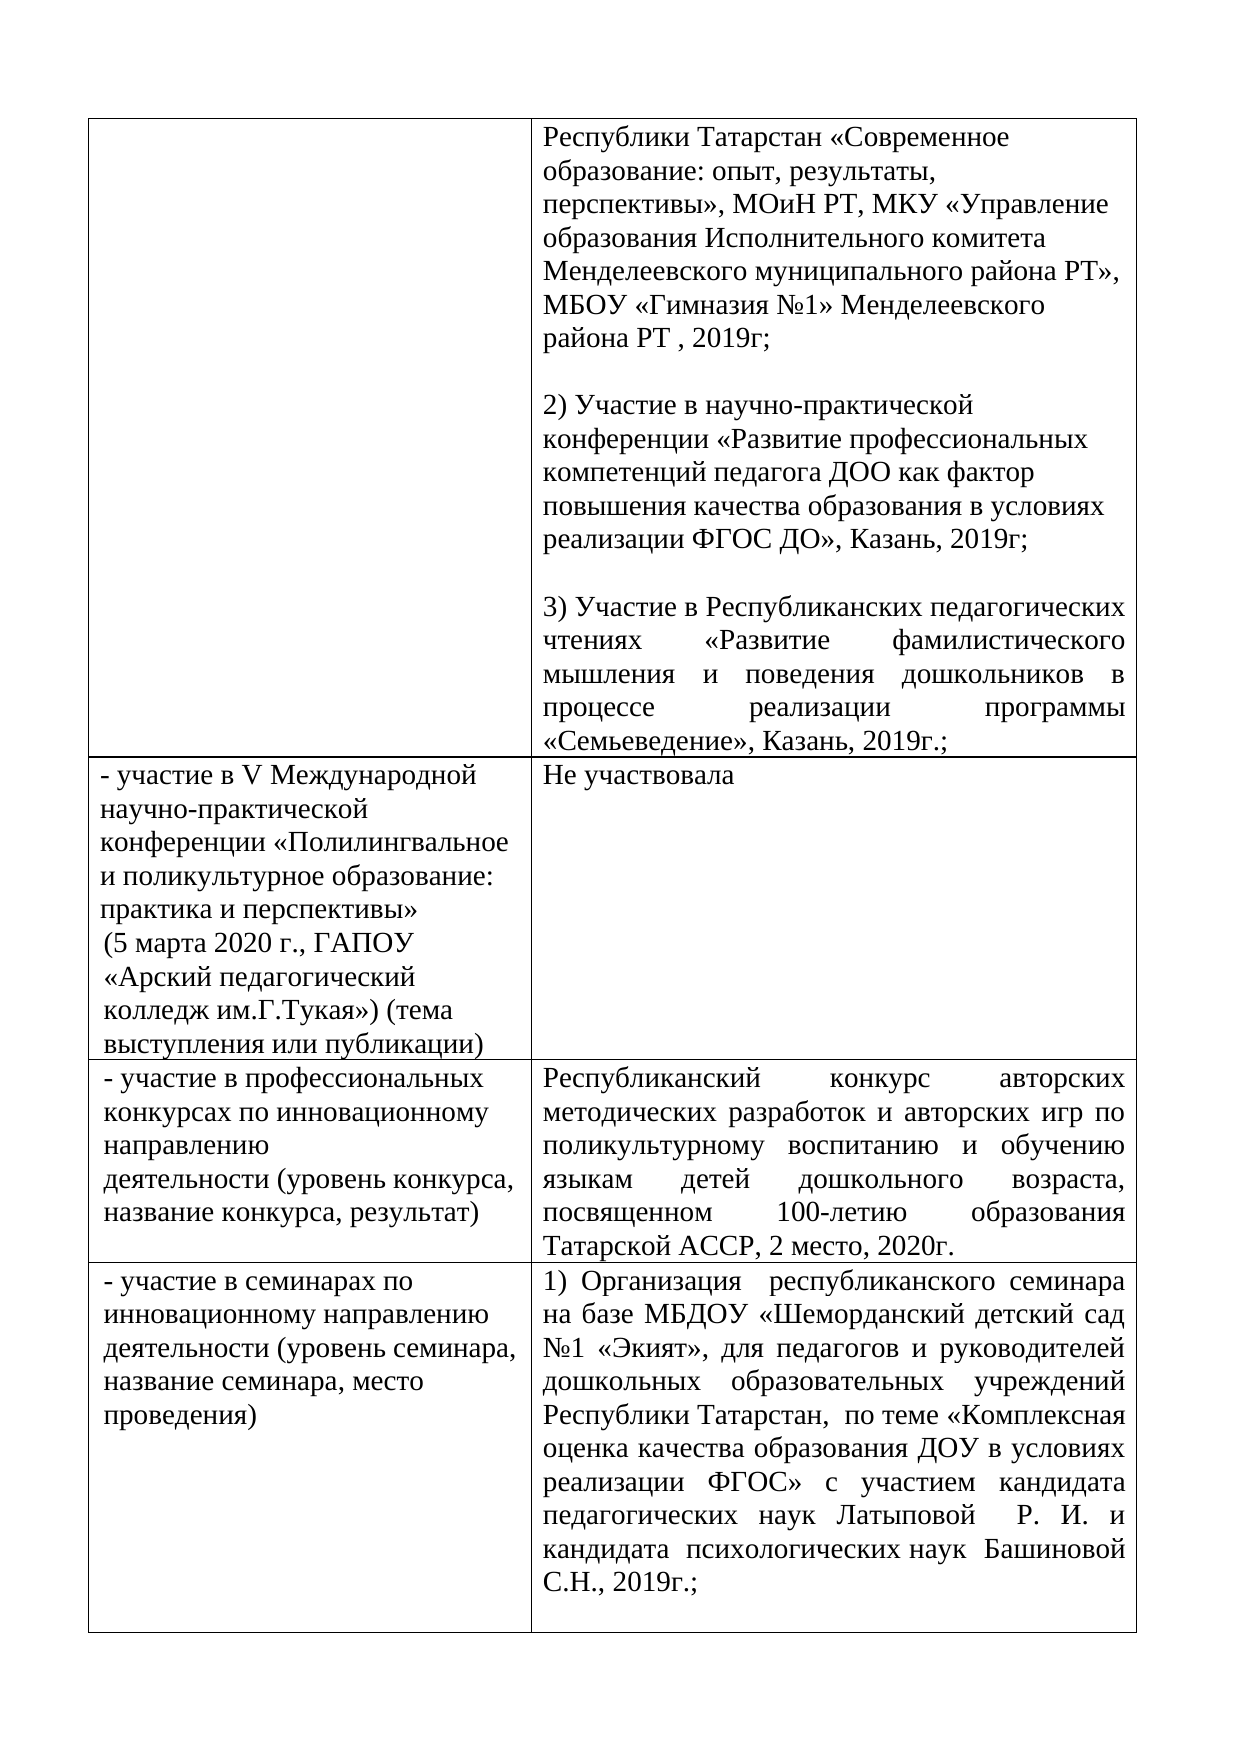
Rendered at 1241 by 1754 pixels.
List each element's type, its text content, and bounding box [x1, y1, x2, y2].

table_cell Не участвовала [532, 758, 1136, 1059]
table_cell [89, 1263, 531, 1632]
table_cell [532, 1263, 1136, 1632]
table_cell - участие в V Международной научно-практической конференции «Полилингвальное и поликультурное образование: практика и перспективы» (5 марта 2020 г., ГАПОУ «Арский педагогический колледж им.Г.Тукая») (тема выступления или публикации) [89, 758, 531, 1059]
table_cell Республиканский конкурс авторских методических разработок и авторских игр по поликультурному воспитанию и обучению языкам детей дошкольного возраста, посвященном 100-летию образования Татарской АССР, 2 место, 2020г. [532, 1060, 1136, 1262]
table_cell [532, 119, 1136, 756]
table_cell - участие в профессиональных конкурсах по инновационному направлению деятельности (уровень конкурса, название конкурса, результат) [89, 1060, 531, 1262]
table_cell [89, 119, 531, 756]
